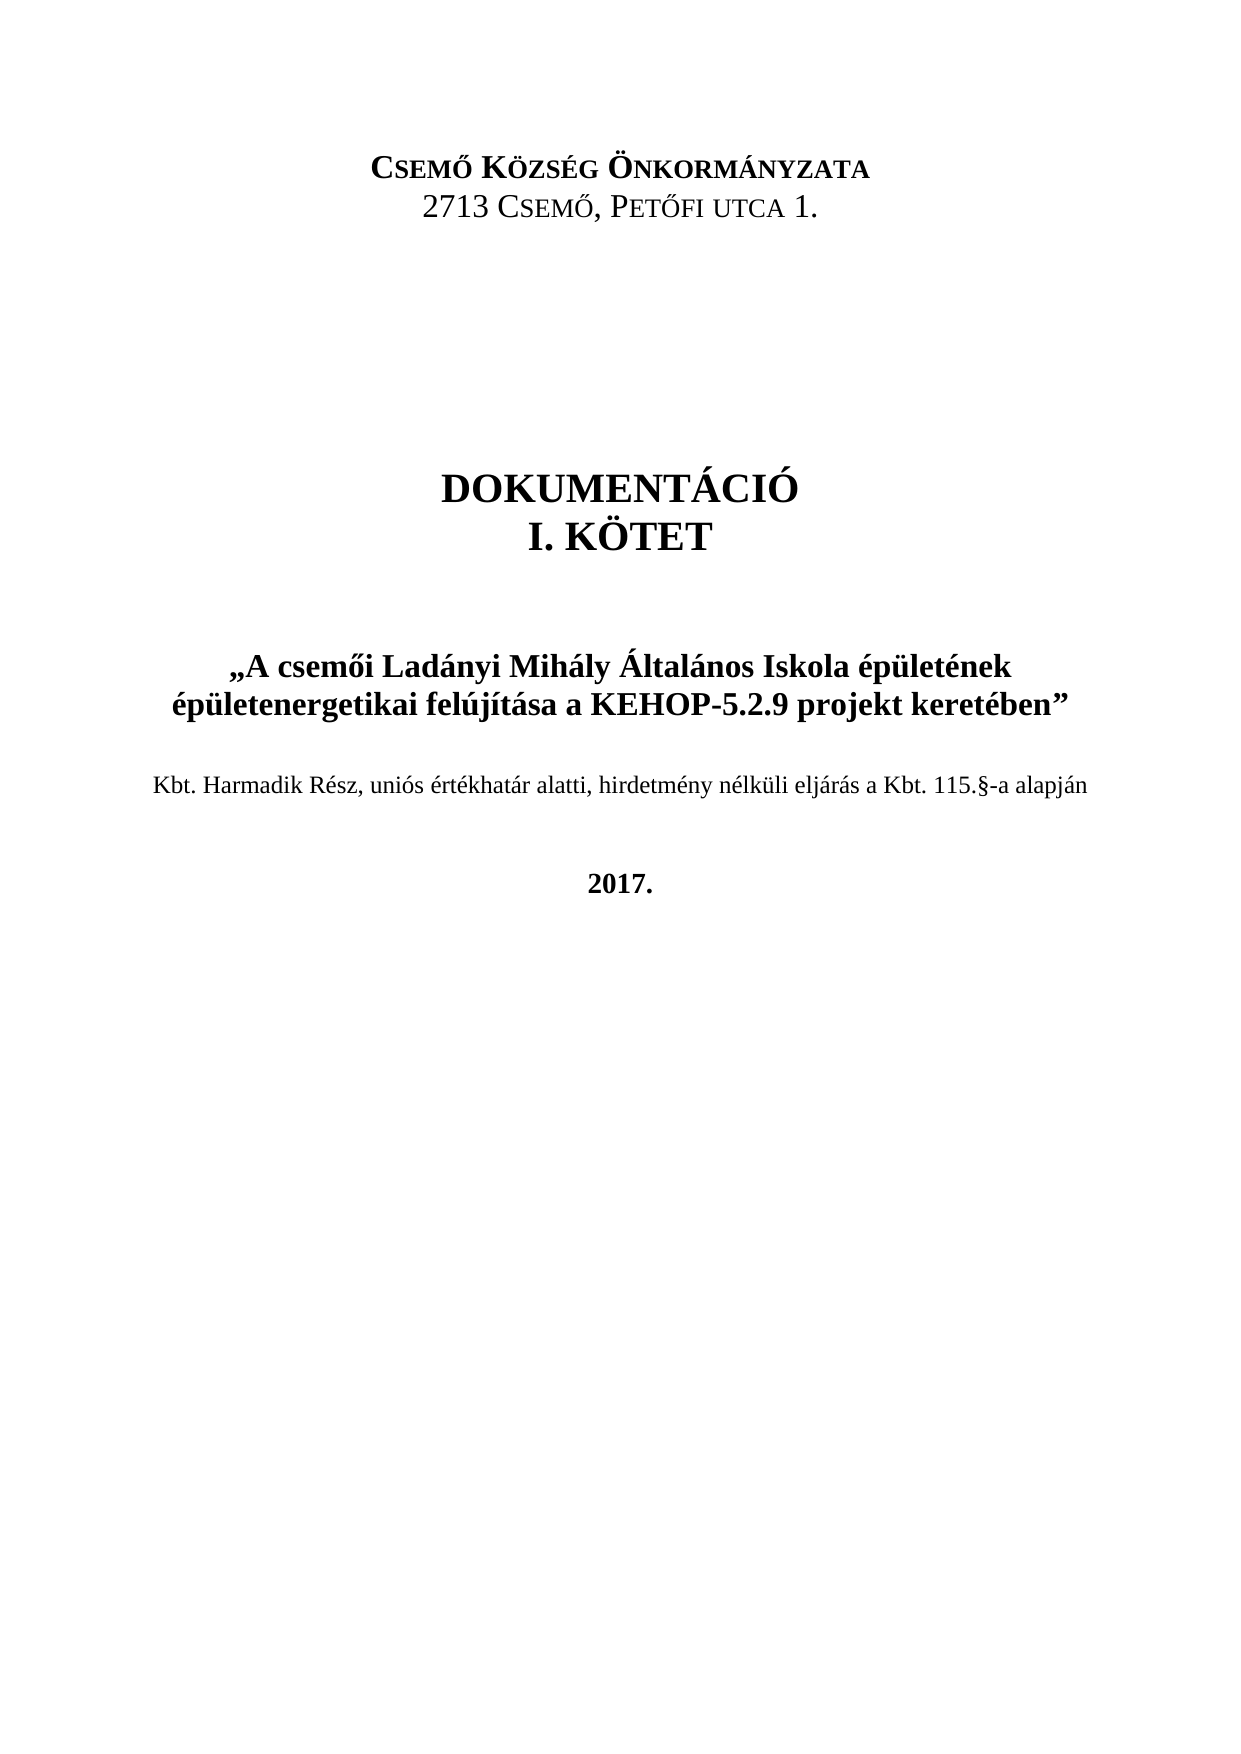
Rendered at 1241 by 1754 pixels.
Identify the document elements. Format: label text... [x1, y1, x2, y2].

title Dokumentáció [148, 464, 1093, 512]
title 2713 Csemő, Petőfi utca 1. [148, 186, 1093, 224]
title Kbt. Harmadik Rész, uniós értékhatár alatti, hirdetmény nélküli eljárás a Kbt. 115.§-a alapján [148, 771, 1093, 799]
title I. Kötet [148, 512, 1093, 560]
text Csemő Község Önkormányzata [148, 148, 1093, 186]
title „A csemői Ladányi Mihály Általános Iskola épületének épületenergetikai felújítása a KEHOP-5.2.9 projekt keretében” [148, 646, 1093, 723]
title 2017. [148, 866, 1093, 900]
